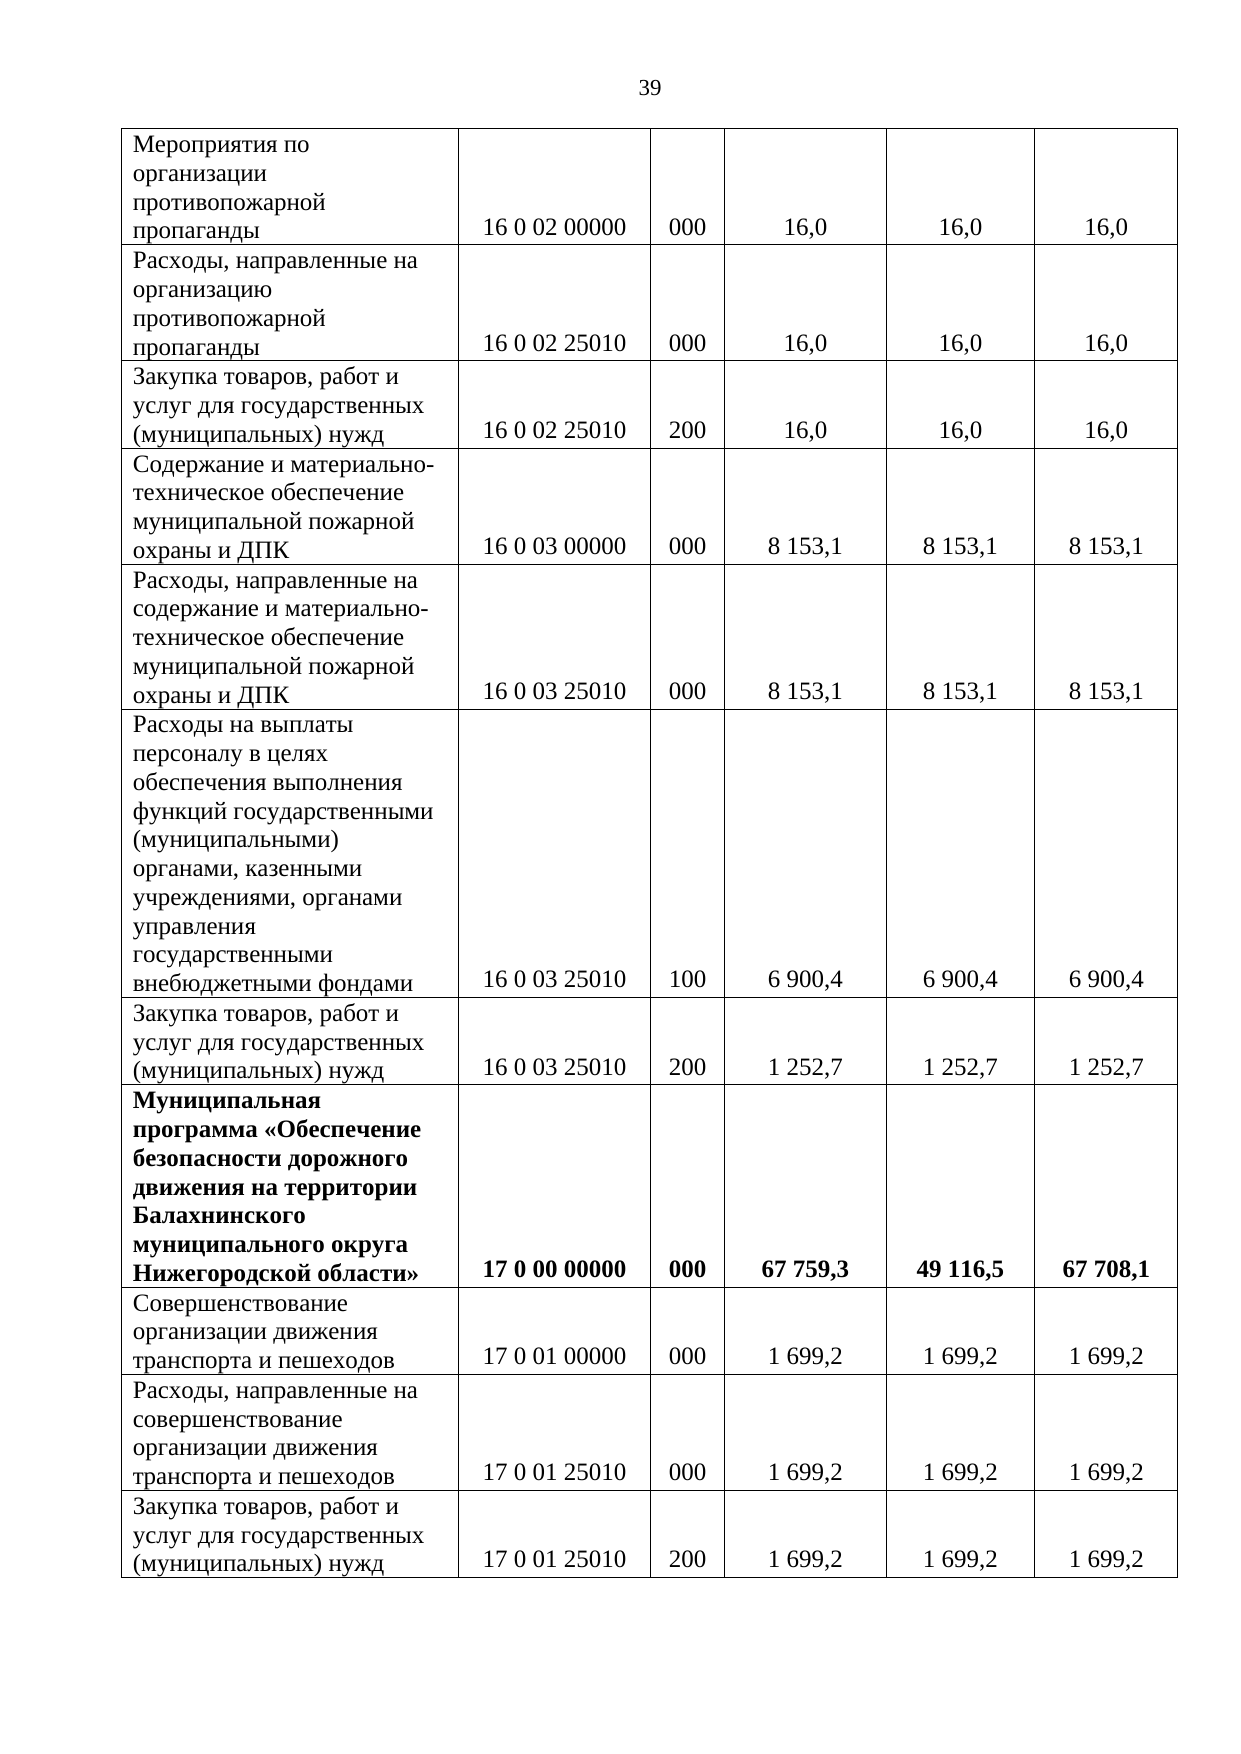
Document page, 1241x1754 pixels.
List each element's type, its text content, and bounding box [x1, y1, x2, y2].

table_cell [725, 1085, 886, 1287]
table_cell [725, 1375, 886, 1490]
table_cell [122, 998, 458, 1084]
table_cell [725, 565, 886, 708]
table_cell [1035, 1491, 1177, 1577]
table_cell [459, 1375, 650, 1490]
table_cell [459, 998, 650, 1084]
table_cell 16 0 03 00000 [459, 449, 650, 564]
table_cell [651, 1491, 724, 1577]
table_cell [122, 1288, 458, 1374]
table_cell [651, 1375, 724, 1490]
table_cell 16 0 02 25010 [459, 361, 650, 448]
table_cell 000 [651, 129, 724, 244]
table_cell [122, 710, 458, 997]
table_cell 8 153,1 [887, 449, 1034, 564]
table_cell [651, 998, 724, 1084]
table_cell 16 0 02 25010 [459, 245, 650, 360]
table_cell Расходы, направленные на содержание и материально-техническое обеспечение муниципальной пожарной охраны и ДПК [122, 565, 458, 708]
table_cell 16,0 [725, 245, 886, 360]
table_cell 16,0 [887, 361, 1034, 448]
table_cell 16,0 [1035, 245, 1177, 360]
table_cell 16,0 [887, 245, 1034, 360]
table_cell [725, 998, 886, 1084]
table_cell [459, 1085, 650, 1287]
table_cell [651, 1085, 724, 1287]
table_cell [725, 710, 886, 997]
table_cell 16,0 [1035, 361, 1177, 448]
table_cell Расходы, направленные на организацию противопожарной пропаганды [122, 245, 458, 360]
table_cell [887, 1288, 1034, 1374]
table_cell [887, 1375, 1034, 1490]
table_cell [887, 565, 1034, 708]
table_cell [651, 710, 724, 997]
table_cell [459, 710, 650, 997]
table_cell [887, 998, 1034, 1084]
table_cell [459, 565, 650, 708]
table_cell 8 153,1 [725, 449, 886, 564]
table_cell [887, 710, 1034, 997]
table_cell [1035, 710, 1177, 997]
table_cell 000 [651, 449, 724, 564]
table_cell Мероприятия по организации противопожарной пропаганды [122, 129, 458, 244]
table_cell 16 0 02 00000 [459, 129, 650, 244]
table_cell 16,0 [725, 129, 886, 244]
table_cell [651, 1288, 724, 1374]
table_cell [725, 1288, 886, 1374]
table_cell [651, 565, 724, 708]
table_cell 16,0 [887, 129, 1034, 244]
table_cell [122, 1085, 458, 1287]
table_cell 16,0 [725, 361, 886, 448]
table_cell Закупка товаров, работ и услуг для государственных (муниципальных) нужд [122, 361, 458, 448]
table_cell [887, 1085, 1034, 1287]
table_cell Содержание и материально-техническое обеспечение муниципальной пожарной охраны и ДПК [122, 449, 458, 564]
table_cell 16,0 [1035, 129, 1177, 244]
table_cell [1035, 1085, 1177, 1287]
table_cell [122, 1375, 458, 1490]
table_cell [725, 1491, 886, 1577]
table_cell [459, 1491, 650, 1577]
table_cell 000 [651, 245, 724, 360]
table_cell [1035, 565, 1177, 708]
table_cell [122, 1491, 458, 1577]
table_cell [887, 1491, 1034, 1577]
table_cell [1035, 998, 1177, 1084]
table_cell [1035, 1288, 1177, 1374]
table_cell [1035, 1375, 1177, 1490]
table_cell 8 153,1 [1035, 449, 1177, 564]
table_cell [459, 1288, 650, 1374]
table_cell 200 [651, 361, 724, 448]
